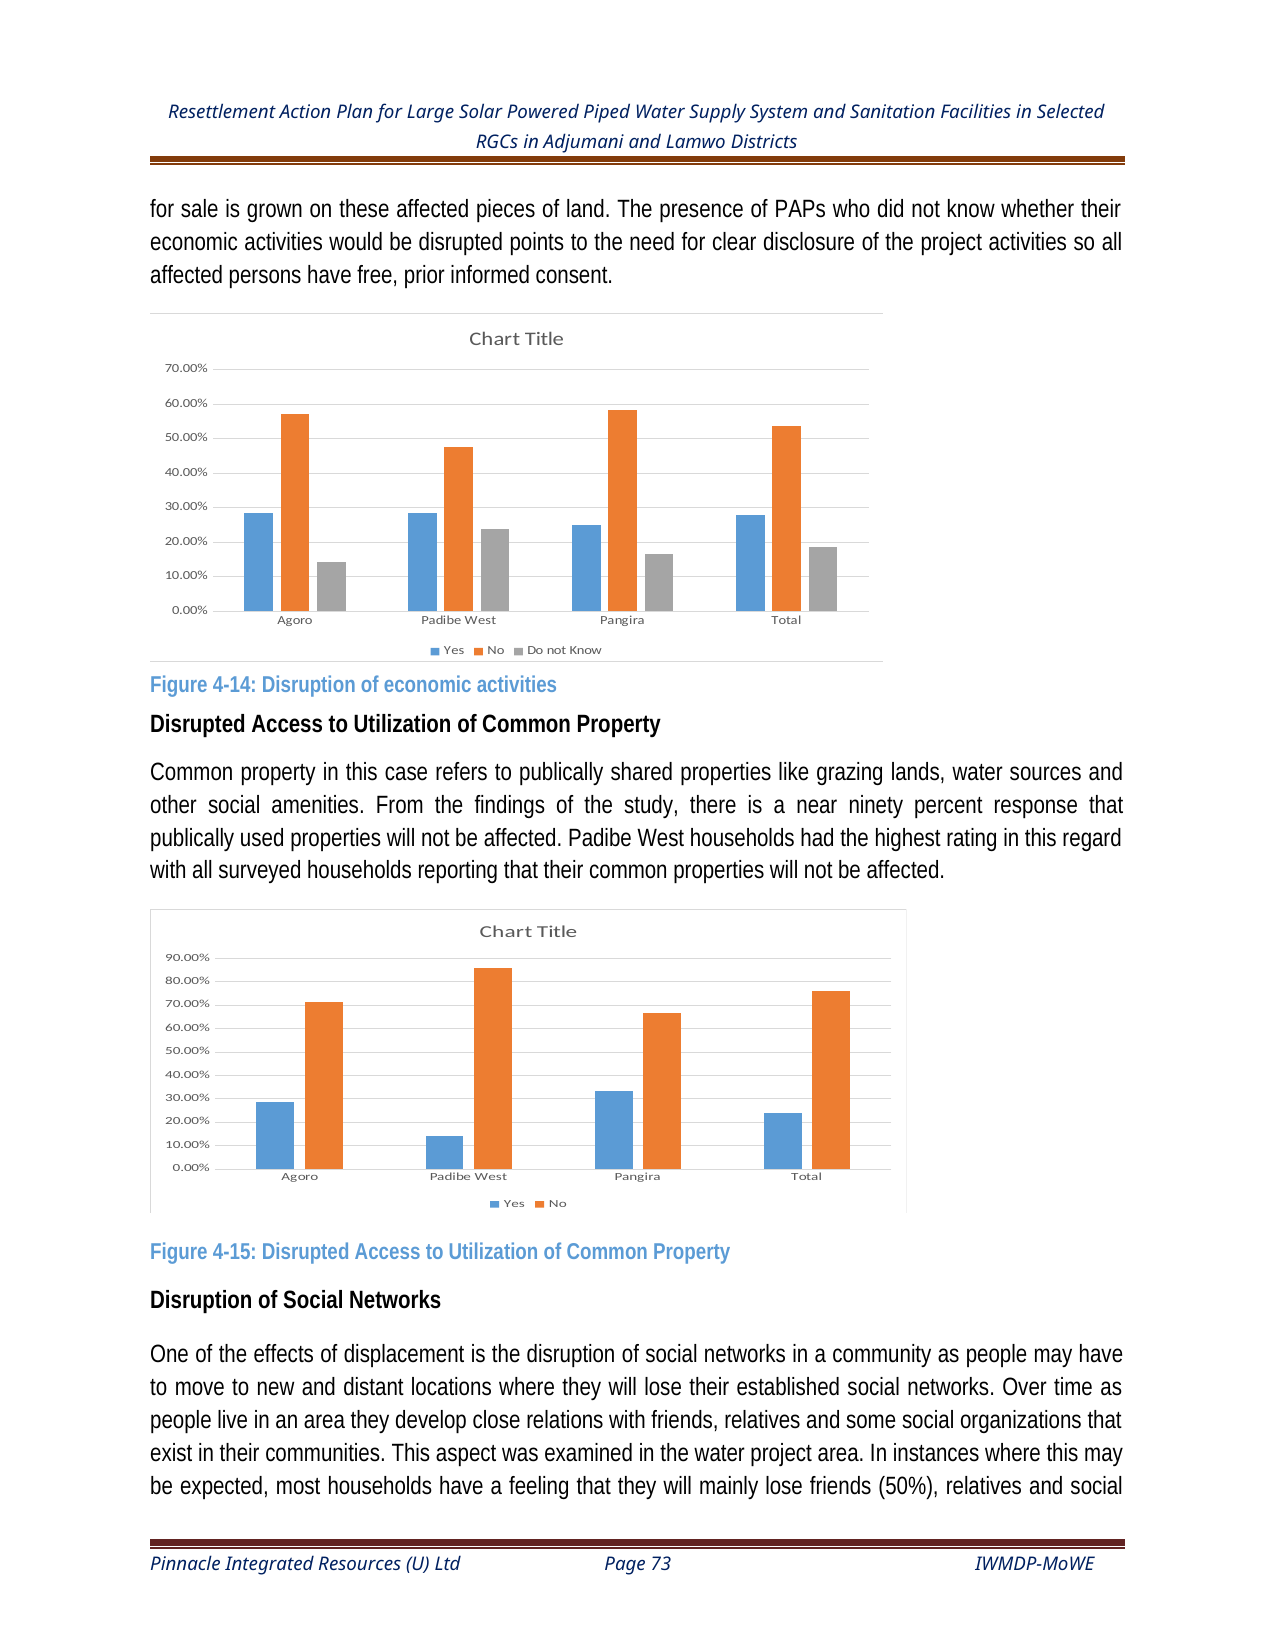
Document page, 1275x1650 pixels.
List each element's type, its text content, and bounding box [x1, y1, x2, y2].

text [150, 194, 1125, 288]
text Disrupted Access to Utilization of Common Property [150, 313, 1125, 738]
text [150, 1339, 1125, 1499]
text Disruption of Social Networks [150, 1285, 1125, 1314]
text Common property in this case refers to publically shared properties like grazing lands, water sources and other social amenities. From the findings of the study, there is a near ninety percent response that publically used properties will not be affected. Padibe West households had the highest rating in this regard with all surveyed households reporting that their common properties will not be affected. [150, 757, 1125, 884]
